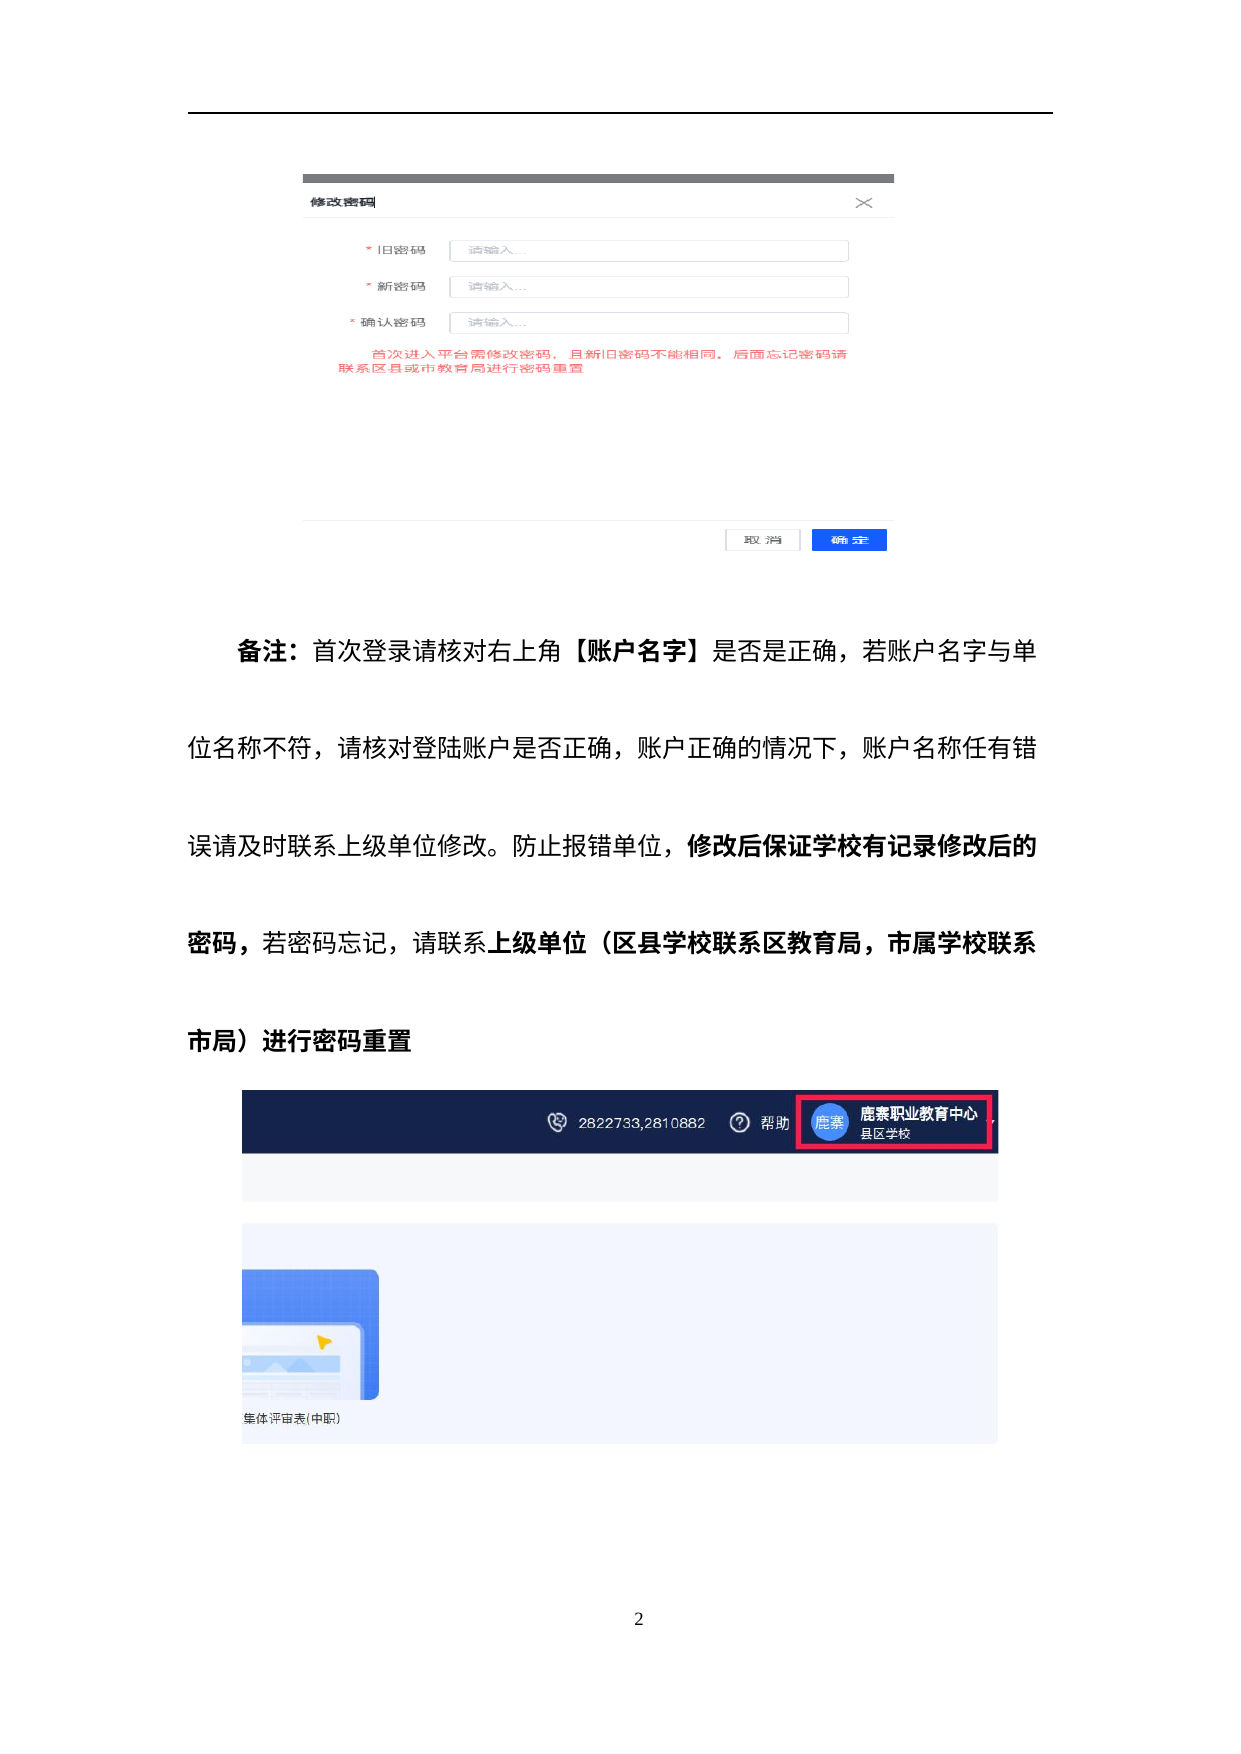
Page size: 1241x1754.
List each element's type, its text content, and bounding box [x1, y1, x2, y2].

picture [302, 174, 895, 557]
picture [242, 1090, 999, 1455]
